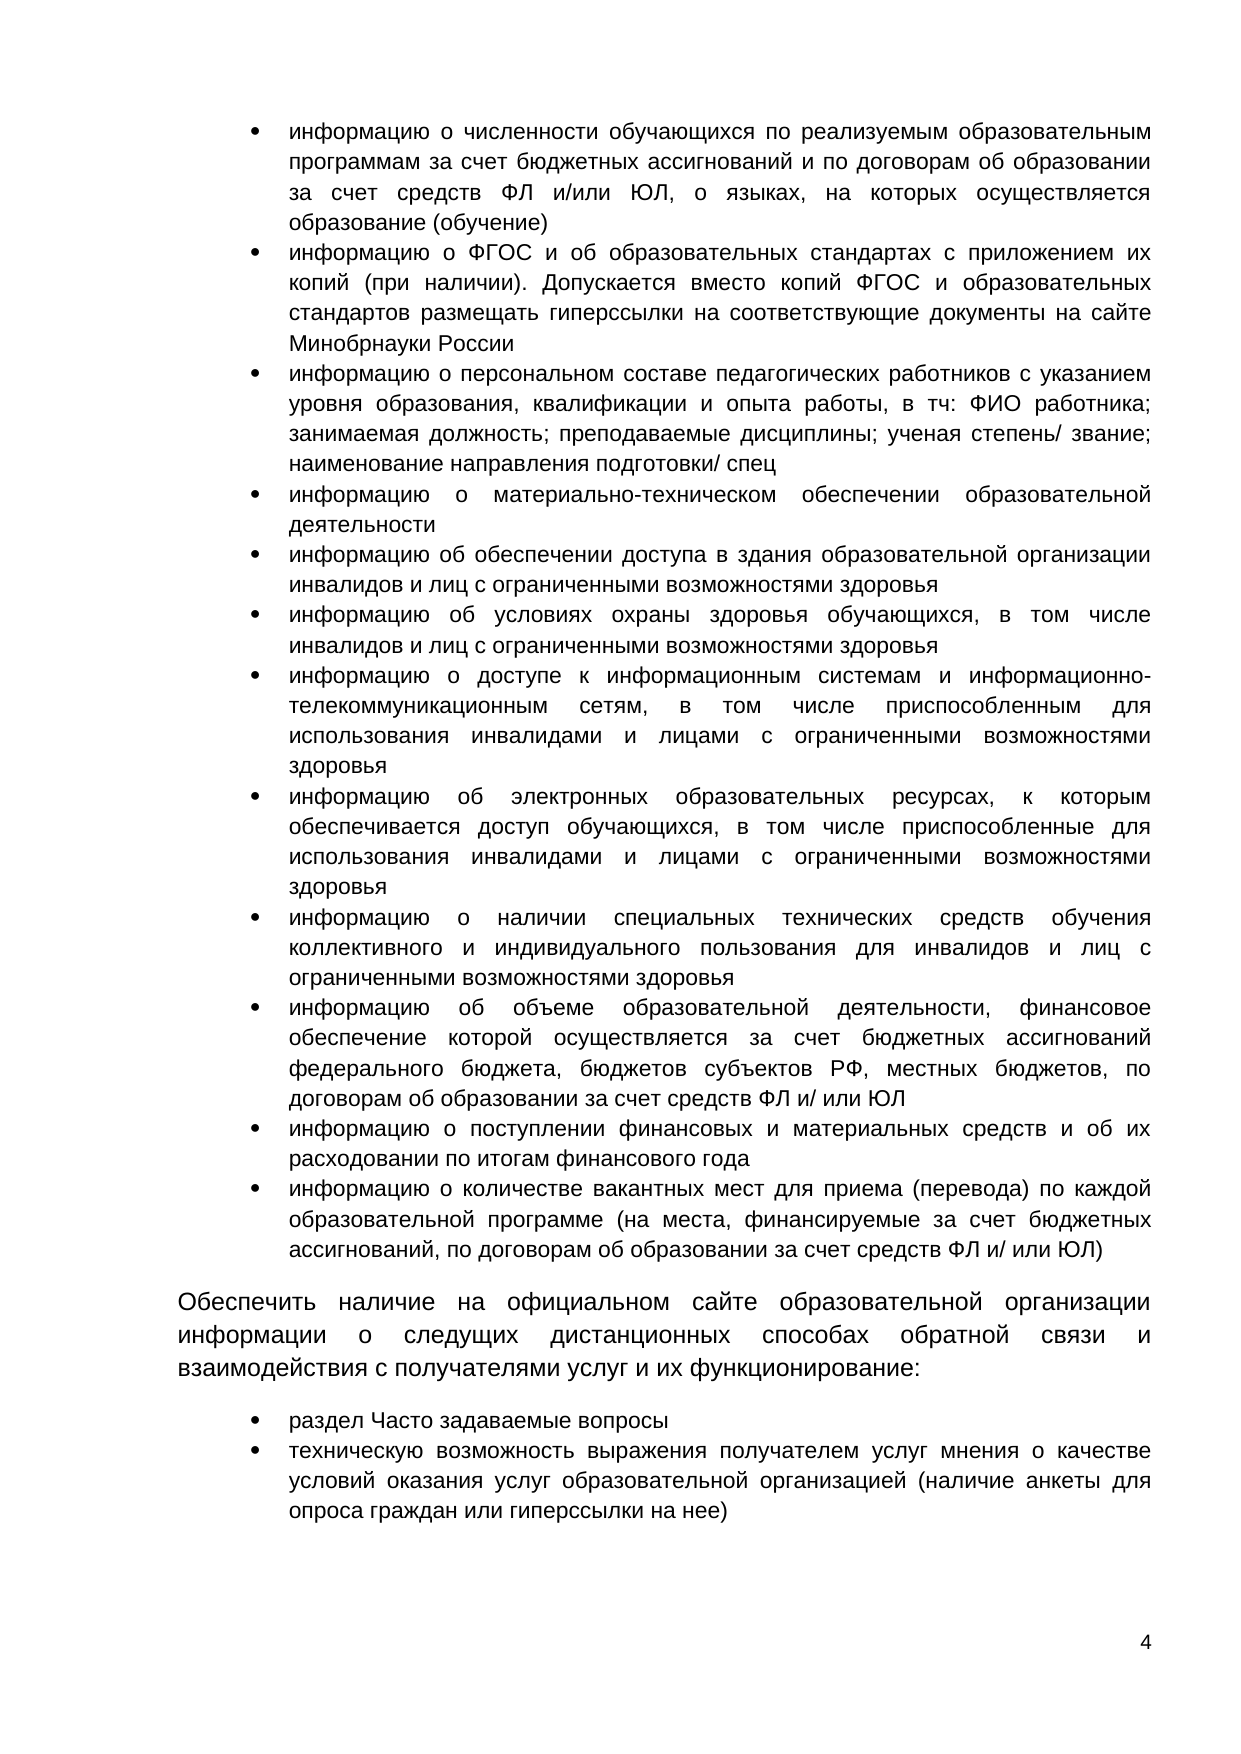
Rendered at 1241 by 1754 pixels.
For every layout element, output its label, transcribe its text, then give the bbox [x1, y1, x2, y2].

list информацию о материально-техническом обеспечении образовательной деятельности [251, 481, 1152, 537]
list раздел Часто задаваемые вопросы [251, 1407, 1152, 1433]
list информацию о доступе к информационным системам и информационно-телекоммуникационным сетям, в том числе приспособленным для использования инвалидами и лицами с ограниченными возможностями здоровья [251, 662, 1152, 779]
list информацию об обеспечении доступа в здания образовательной организации инвалидов и лиц с ограниченными возможностями здоровья [251, 541, 1152, 598]
list информацию об условиях охраны здоровья обучающихся, в том числе инвалидов и лиц с ограниченными возможностями здоровья [251, 601, 1152, 658]
text Обеспечить наличие на официальном сайте образовательной организации информации о следущих дистанционных способах обратной связи и взаимодействия с получателями услуг и их функционирование: [177, 1287, 1152, 1382]
list информацию о численности обучающихся по реализуемым образовательным программам за счет бюджетных ассигнований и по договорам об образовании за счет средств ФЛ и/или ЮЛ, о языках, на которых осуществляется образование (обучение) [251, 118, 1152, 235]
list информацию о наличии специальных технических средств обучения коллективного и индивидуального пользования для инвалидов и лиц с ограниченными возможностями здоровья [251, 903, 1152, 990]
list информацию о ФГОС и об образовательных стандартах с приложением их копий (при наличии). Допускается вместо копий ФГОС и образовательных стандартов размещать гиперссылки на соответствующие документы на сайте Минобрнауки России [251, 239, 1152, 356]
list информацию об электронных образовательных ресурсах, к которым обеспечивается доступ обучающихся, в том числе приспособленные для использования инвалидами и лицами с ограниченными возможностями здоровья [251, 783, 1152, 900]
list информацию о поступлении финансовых и материальных средств и об их расходовании по итогам финансового года [251, 1115, 1152, 1172]
list информацию о количестве вакантных мест для приема (перевода) по каждой образовательной программе (на места, финансируемые за счет бюджетных ассигнований, по договорам об образовании за счет средств ФЛ и/ или ЮЛ) [251, 1175, 1152, 1262]
list техническую возможность выражения получателем услуг мнения о качестве условий оказания услуг образовательной организацией (наличие анкеты для опроса граждан или гиперссылки на нее) [251, 1437, 1152, 1524]
list информацию об объеме образовательной деятельности, финансовое обеспечение которой осуществляется за счет бюджетных ассигнований федерального бюджета, бюджетов субъектов РФ, местных бюджетов, по договорам об образовании за счет средств ФЛ и/ или ЮЛ [251, 994, 1152, 1111]
list информацию о персональном составе педагогических работников с указанием уровня образования, квалификации и опыта работы, в тч: ФИО работника; занимаемая должность; преподаваемые дисциплины; ученая степень/ звание; наименование направления подготовки/ спец [251, 360, 1152, 477]
